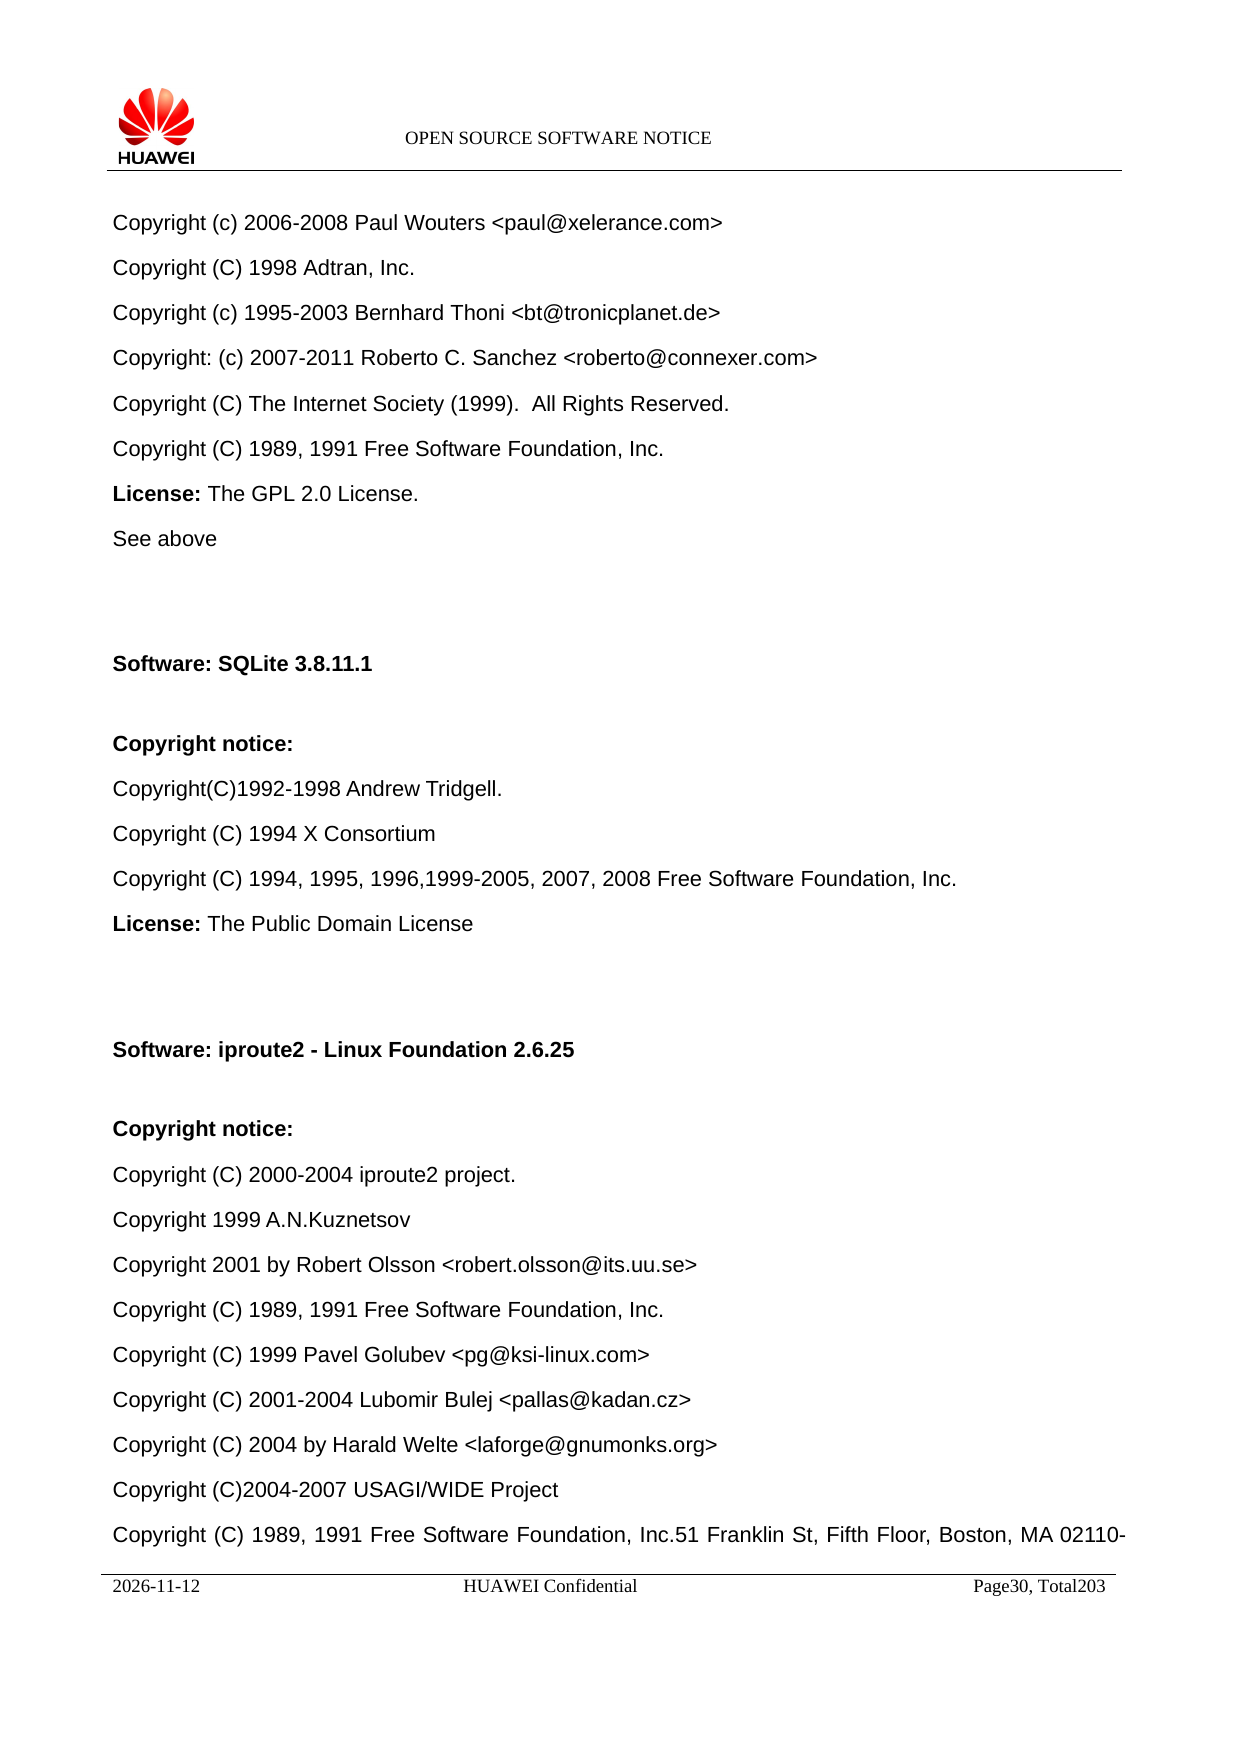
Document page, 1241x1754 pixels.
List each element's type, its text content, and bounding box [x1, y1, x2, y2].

text Copyright: (c) 2007-2011 Roberto C. Sanchez <roberto@connexer.com> [112, 342, 1128, 374]
text Copyright (C) 1989, 1991 Free Software Foundation, Inc. [112, 432, 1128, 464]
text Copyright notice: [112, 1113, 1128, 1145]
text Copyright (C) 1994, 1995, 1996,1999-2005, 2007, 2008 Free Software Foundation, Inc. [112, 862, 1128, 895]
text Copyright (C) The Internet Society (1999). All Rights Reserved. [112, 387, 1128, 419]
text Copyright (C)2004-2007 USAGI/WIDE Project [112, 1473, 1128, 1506]
text See above [112, 522, 1128, 554]
text Copyright notice: [112, 727, 1128, 760]
text Copyright (C) 1994 X Consortium [112, 817, 1128, 850]
text Copyright (C) 1999 Pavel Golubev <pg@ksi-linux.com> [112, 1338, 1128, 1371]
text License: The GPL 2.0 License. [112, 477, 1128, 509]
text Copyright 1999 A.N.Kuznetsov [112, 1203, 1128, 1235]
text License: The Public Domain License [112, 908, 1128, 940]
text Copyright (c) 2006-2008 Paul Wouters <paul@xelerance.com> [112, 206, 1128, 239]
picture [118, 88, 194, 164]
text Software: SQLite 3.8.11.1 [112, 648, 1128, 680]
text Copyright(C)1992-1998 Andrew Tridgell. [112, 772, 1128, 805]
text Copyright (C) 2004 by Harald Welte <laforge@gnumonks.org> [112, 1428, 1128, 1461]
text Software: iproute2 - Linux Foundation 2.6.25 [112, 1033, 1128, 1066]
text Copyright 2001 by Robert Olsson <robert.olsson@its.uu.se> [112, 1248, 1128, 1281]
text Copyright (C) 2001-2004 Lubomir Bulej <pallas@kadan.cz> [112, 1383, 1128, 1416]
text Copyright (c) 1995-2003 Bernhard Thoni <bt@tronicplanet.de> [112, 297, 1128, 329]
text Copyright (C) 1998 Adtran, Inc. [112, 251, 1128, 284]
text Copyright (C) 1989, 1991 Free Software Foundation, Inc. [112, 1293, 1128, 1326]
text Copyright (C) 2000-2004 iproute2 project. [112, 1158, 1128, 1190]
